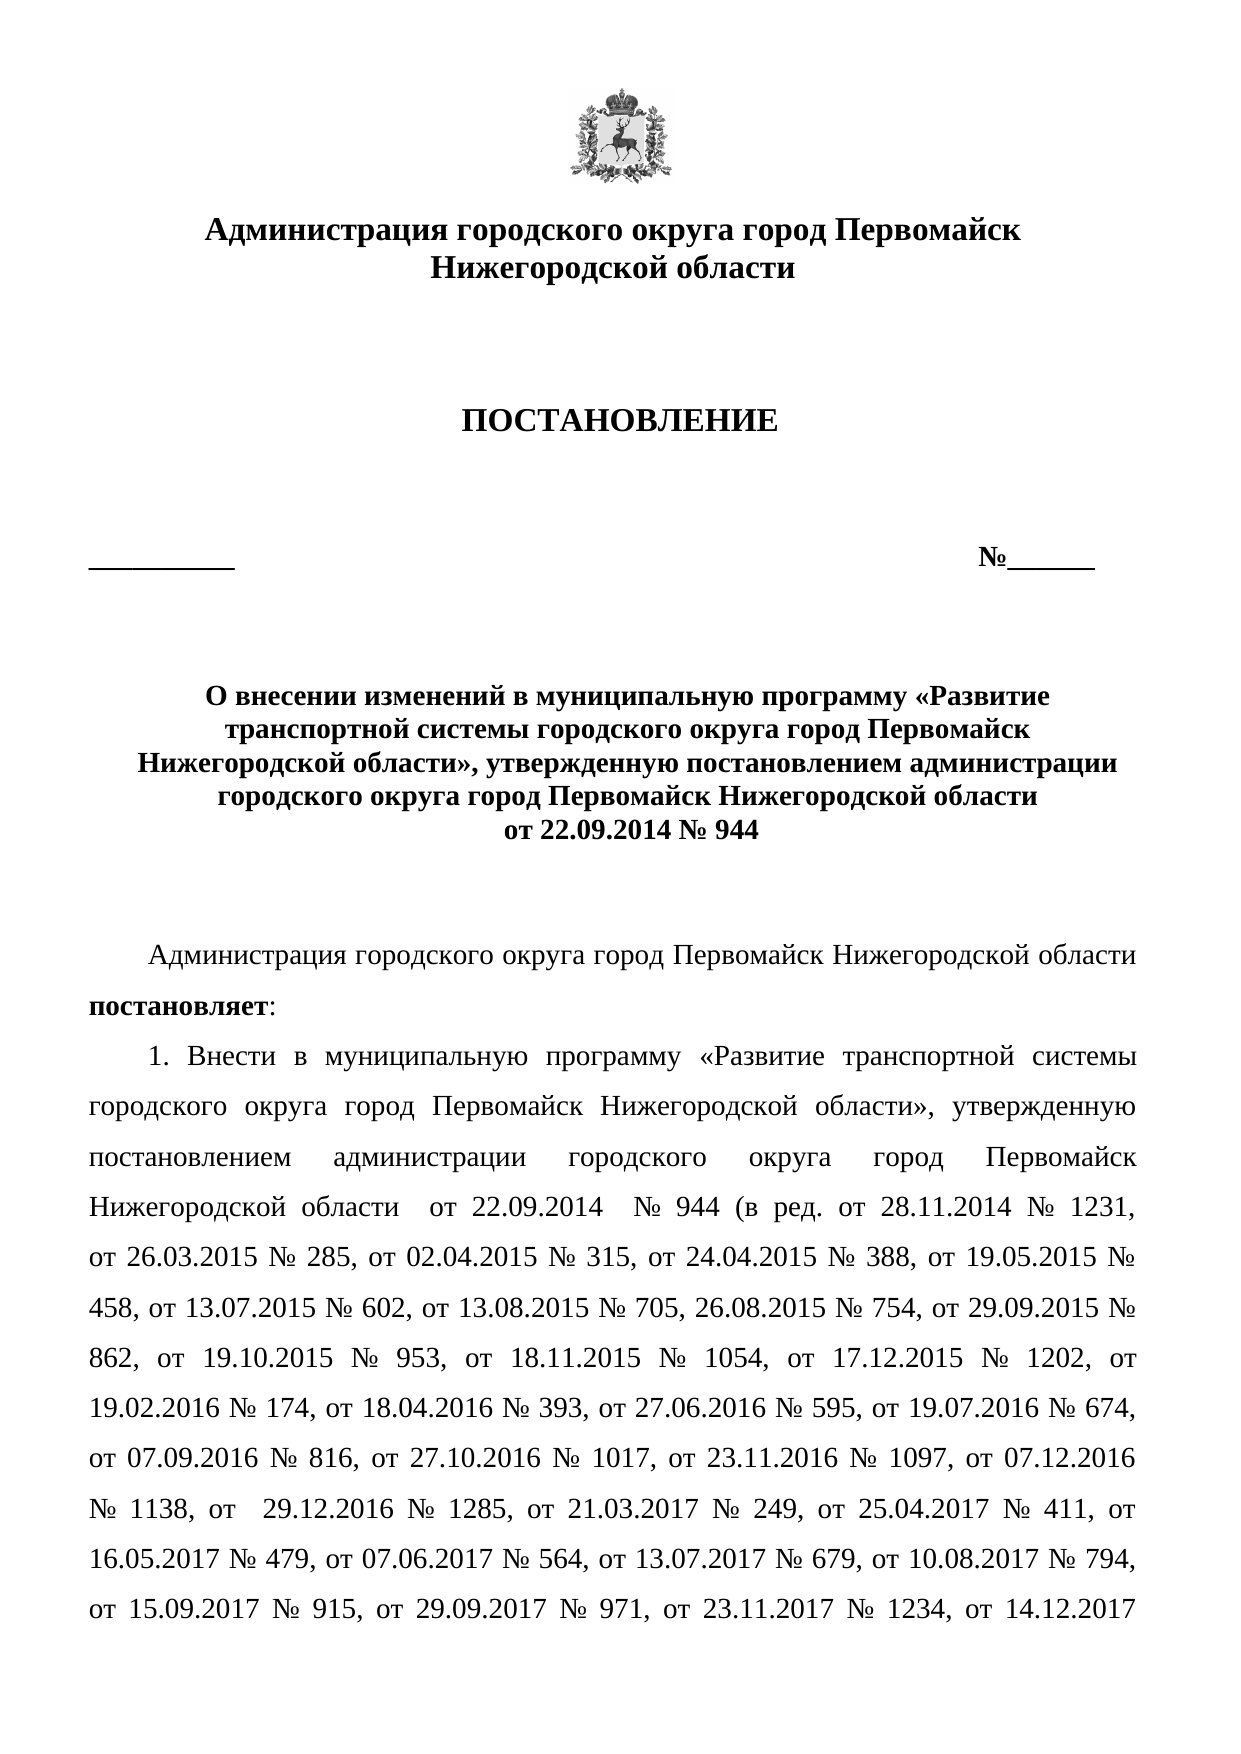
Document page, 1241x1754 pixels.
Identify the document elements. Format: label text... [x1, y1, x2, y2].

text __________ №______ [88, 539, 1137, 573]
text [88, 1038, 1137, 1625]
text Нижегородской области [74, 247, 1152, 286]
text ПОСТАНОВЛЕНИЕ [88, 401, 1152, 439]
text от 22.09.2014 № 944 [118, 812, 1137, 845]
text О внесении изменений в муниципальную программу «Развитие транспортной системы городского округа город Первомайск Нижегородской области», утвержденную постановлением администрации городского округа город Первомайск Нижегородской области [118, 678, 1137, 812]
text Администрация городского округа город Первомайск [74, 209, 1152, 247]
picture [567, 88, 673, 184]
text Администрация городского округа город Первомайск Нижегородской области постановляет: [88, 937, 1137, 1021]
